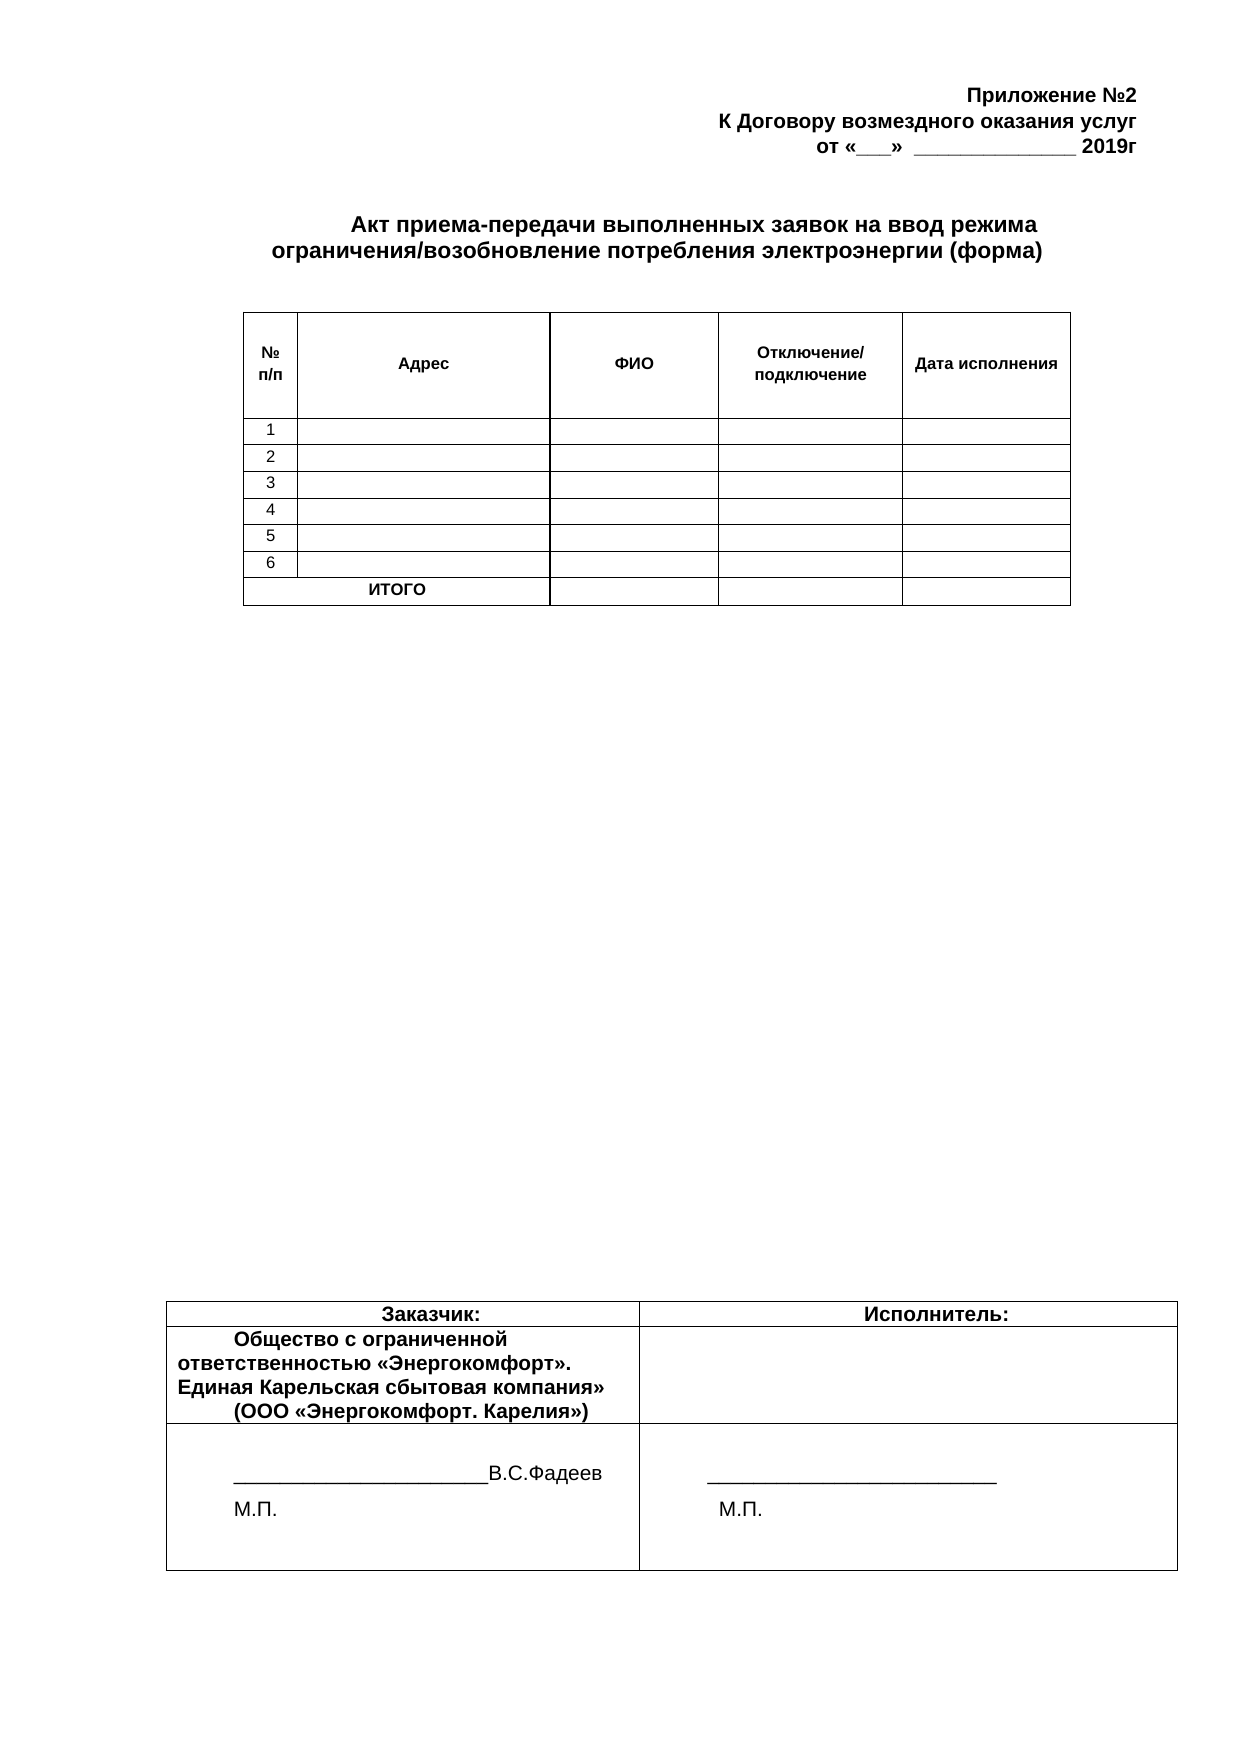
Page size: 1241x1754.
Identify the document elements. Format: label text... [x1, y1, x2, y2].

text Приложение №2 [177, 83, 1137, 107]
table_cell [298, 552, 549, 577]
text К Договору возмездного оказания услуг [177, 107, 1137, 134]
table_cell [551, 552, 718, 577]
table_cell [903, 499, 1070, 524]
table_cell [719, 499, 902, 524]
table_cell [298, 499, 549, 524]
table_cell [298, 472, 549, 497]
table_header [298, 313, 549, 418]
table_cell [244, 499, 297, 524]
text Акт приема-передачи выполненных заявок на ввод режима ограничения/возобновление потребления электроэнергии (форма) [177, 211, 1137, 263]
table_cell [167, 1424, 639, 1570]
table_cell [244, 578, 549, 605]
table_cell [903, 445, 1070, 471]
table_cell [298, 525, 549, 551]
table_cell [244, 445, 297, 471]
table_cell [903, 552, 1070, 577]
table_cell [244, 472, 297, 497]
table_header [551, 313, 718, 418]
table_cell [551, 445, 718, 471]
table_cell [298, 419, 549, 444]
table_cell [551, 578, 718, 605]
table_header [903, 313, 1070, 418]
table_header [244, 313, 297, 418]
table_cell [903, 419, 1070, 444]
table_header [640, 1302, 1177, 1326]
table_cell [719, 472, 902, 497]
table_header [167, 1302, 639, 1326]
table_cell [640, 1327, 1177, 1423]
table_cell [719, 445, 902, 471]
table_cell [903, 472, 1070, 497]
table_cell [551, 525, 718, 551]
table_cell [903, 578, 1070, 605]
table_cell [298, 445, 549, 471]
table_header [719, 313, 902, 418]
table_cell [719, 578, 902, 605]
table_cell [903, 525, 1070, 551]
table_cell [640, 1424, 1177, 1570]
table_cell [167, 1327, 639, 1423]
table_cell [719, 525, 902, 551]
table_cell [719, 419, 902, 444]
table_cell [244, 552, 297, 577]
text от «___» ______________ 2019г [177, 134, 1137, 158]
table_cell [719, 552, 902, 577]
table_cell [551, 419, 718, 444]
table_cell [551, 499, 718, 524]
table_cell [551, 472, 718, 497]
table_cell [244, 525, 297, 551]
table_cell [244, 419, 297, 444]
